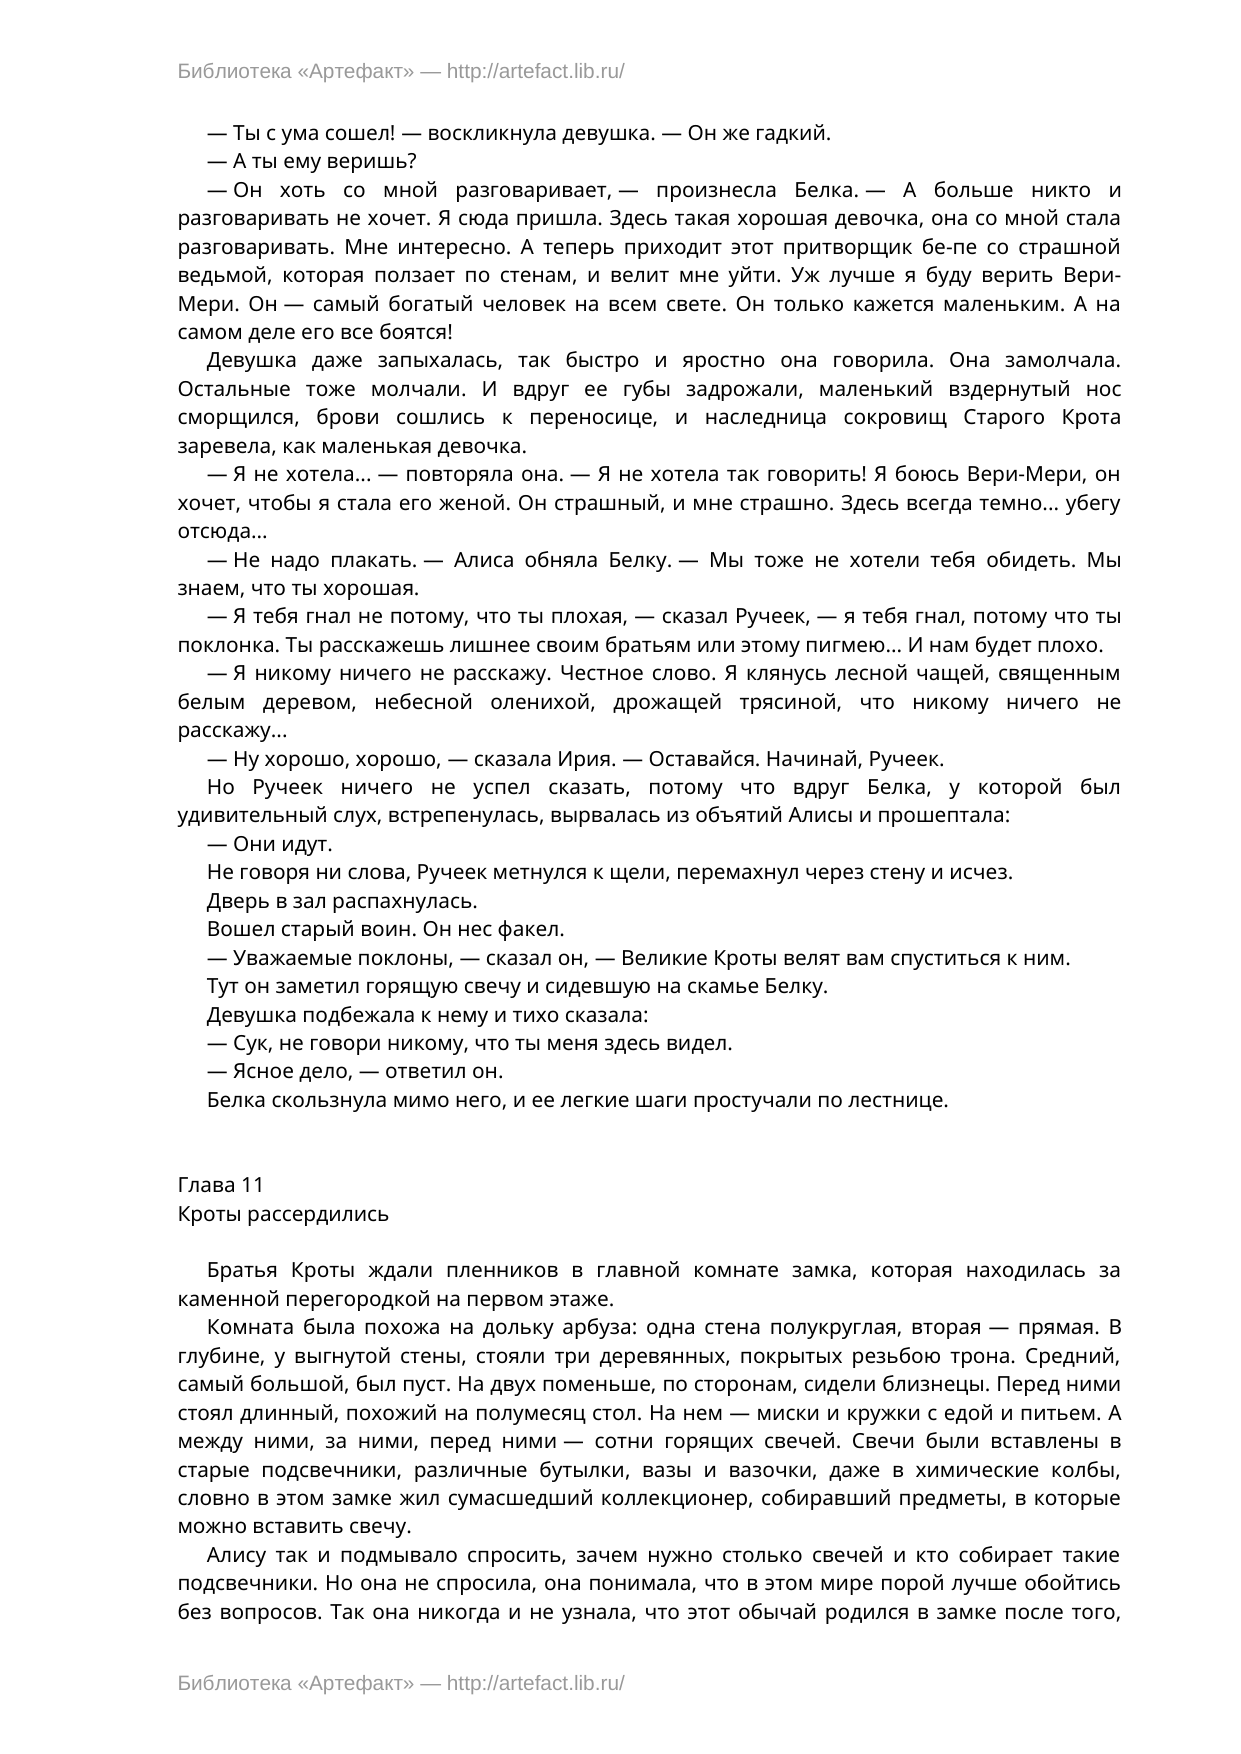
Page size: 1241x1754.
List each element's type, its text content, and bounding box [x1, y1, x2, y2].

subtitle Глава 11 [177, 1170, 1122, 1199]
text Комната была похожа на дольку арбуза: одна стена полукруглая, вторая — прямая. В глубине, у выгнутой стены, стояли три деревянных, покрытых резьбою трона. Средний, самый большой, был пуст. На двух поменьше, по сторонам, сидели близнецы. Перед ними стоял длинный, похожий на полумесяц стол. На нем — миски и кружки с едой и питьем. А между ними, за ними, перед ними — сотни горящих свечей. Свечи были вставлены в старые подсвечники, различные бутылки, вазы и вазочки, даже в химические колбы, словно в этом замке жил сумасшедший коллекционер, собиравший предметы, в которые можно вставить свечу. [177, 1312, 1122, 1540]
text — Ты с ума сошел! — воскликнула девушка. — Он же гадкий. [177, 118, 1122, 147]
text Не говоря ни слова, Ручеек метнулся к щели, перемахнул через стену и исчез. [177, 857, 1122, 886]
text Белка скользнула мимо него, и ее легкие шаги простучали по лестнице. [177, 1085, 1122, 1113]
text — Я никому ничего не расскажу. Честное слово. Я клянусь лесной чащей, священным белым деревом, небесной оленихой, дрожащей трясиной, что никому ничего не расскажу... [177, 658, 1122, 744]
subtitle Кроты рассердились [177, 1199, 1122, 1227]
text Дверь в зал распахнулась. [177, 886, 1122, 914]
text — А ты ему веришь? [177, 147, 1122, 175]
text — Я тебя гнал не потому, что ты плохая, — сказал Ручеек, — я тебя гнал, потому что ты поклонка. Ты расскажешь лишнее своим братьям или этому пигмею... И нам будет плохо. [177, 602, 1122, 658]
text — Он хоть со мной разговаривает, — произнесла Белка. — А больше никто и разговаривать не хочет. Я сюда пришла. Здесь такая хорошая девочка, она со мной стала разговаривать. Мне интересно. А теперь приходит этот притворщик бе-пе со страшной ведьмой, которая ползает по стенам, и велит мне уйти. Уж лучше я буду верить Вери-Мери. Он — самый богатый человек на всем свете. Он только кажется маленьким. А на самом деле его все боятся! [177, 175, 1122, 346]
text — Они идут. [177, 829, 1122, 857]
text — Не надо плакать. — Алиса обняла Белку. — Мы тоже не хотели тебя обидеть. Мы знаем, что ты хорошая. [177, 545, 1122, 602]
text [177, 1540, 1122, 1625]
text — Ну хорошо, хорошо, — сказала Ирия. — Оставайся. Начинай, Ручеек. [177, 744, 1122, 772]
text — Я не хотела... — повторяла она. — Я не хотела так говорить! Я боюсь Вери-Мери, он хочет, чтобы я стала его женой. Он страшный, и мне страшно. Здесь всегда темно... убегу отсюда... [177, 459, 1122, 545]
text — Сук, не говори никому, что ты меня здесь видел. [177, 1028, 1122, 1057]
text Вошел старый воин. Он нес факел. [177, 914, 1122, 943]
text Девушка даже запыхалась, так быстро и яростно она говорила. Она замолчала. Остальные тоже молчали. И вдруг ее губы задрожали, маленький вздернутый нос сморщился, брови сошлись к переносице, и наследница сокровищ Старого Крота заревела, как маленькая девочка. [177, 346, 1122, 459]
text — Ясное дело, — ответил он. [177, 1057, 1122, 1085]
text Братья Кроты ждали пленников в главной комнате замка, которая находилась за каменной перегородкой на первом этаже. [177, 1256, 1122, 1312]
text Тут он заметил горящую свечу и сидевшую на скамье Белку. [177, 971, 1122, 1000]
text — Уважаемые поклоны, — сказал он, — Великие Кроты велят вам спуститься к ним. [177, 943, 1122, 971]
text Девушка подбежала к нему и тихо сказала: [177, 1000, 1122, 1028]
text Но Ручеек ничего не успел сказать, потому что вдруг Белка, у которой был удивительный слух, встрепенулась, вырвалась из объятий Алисы и прошептала: [177, 772, 1122, 829]
